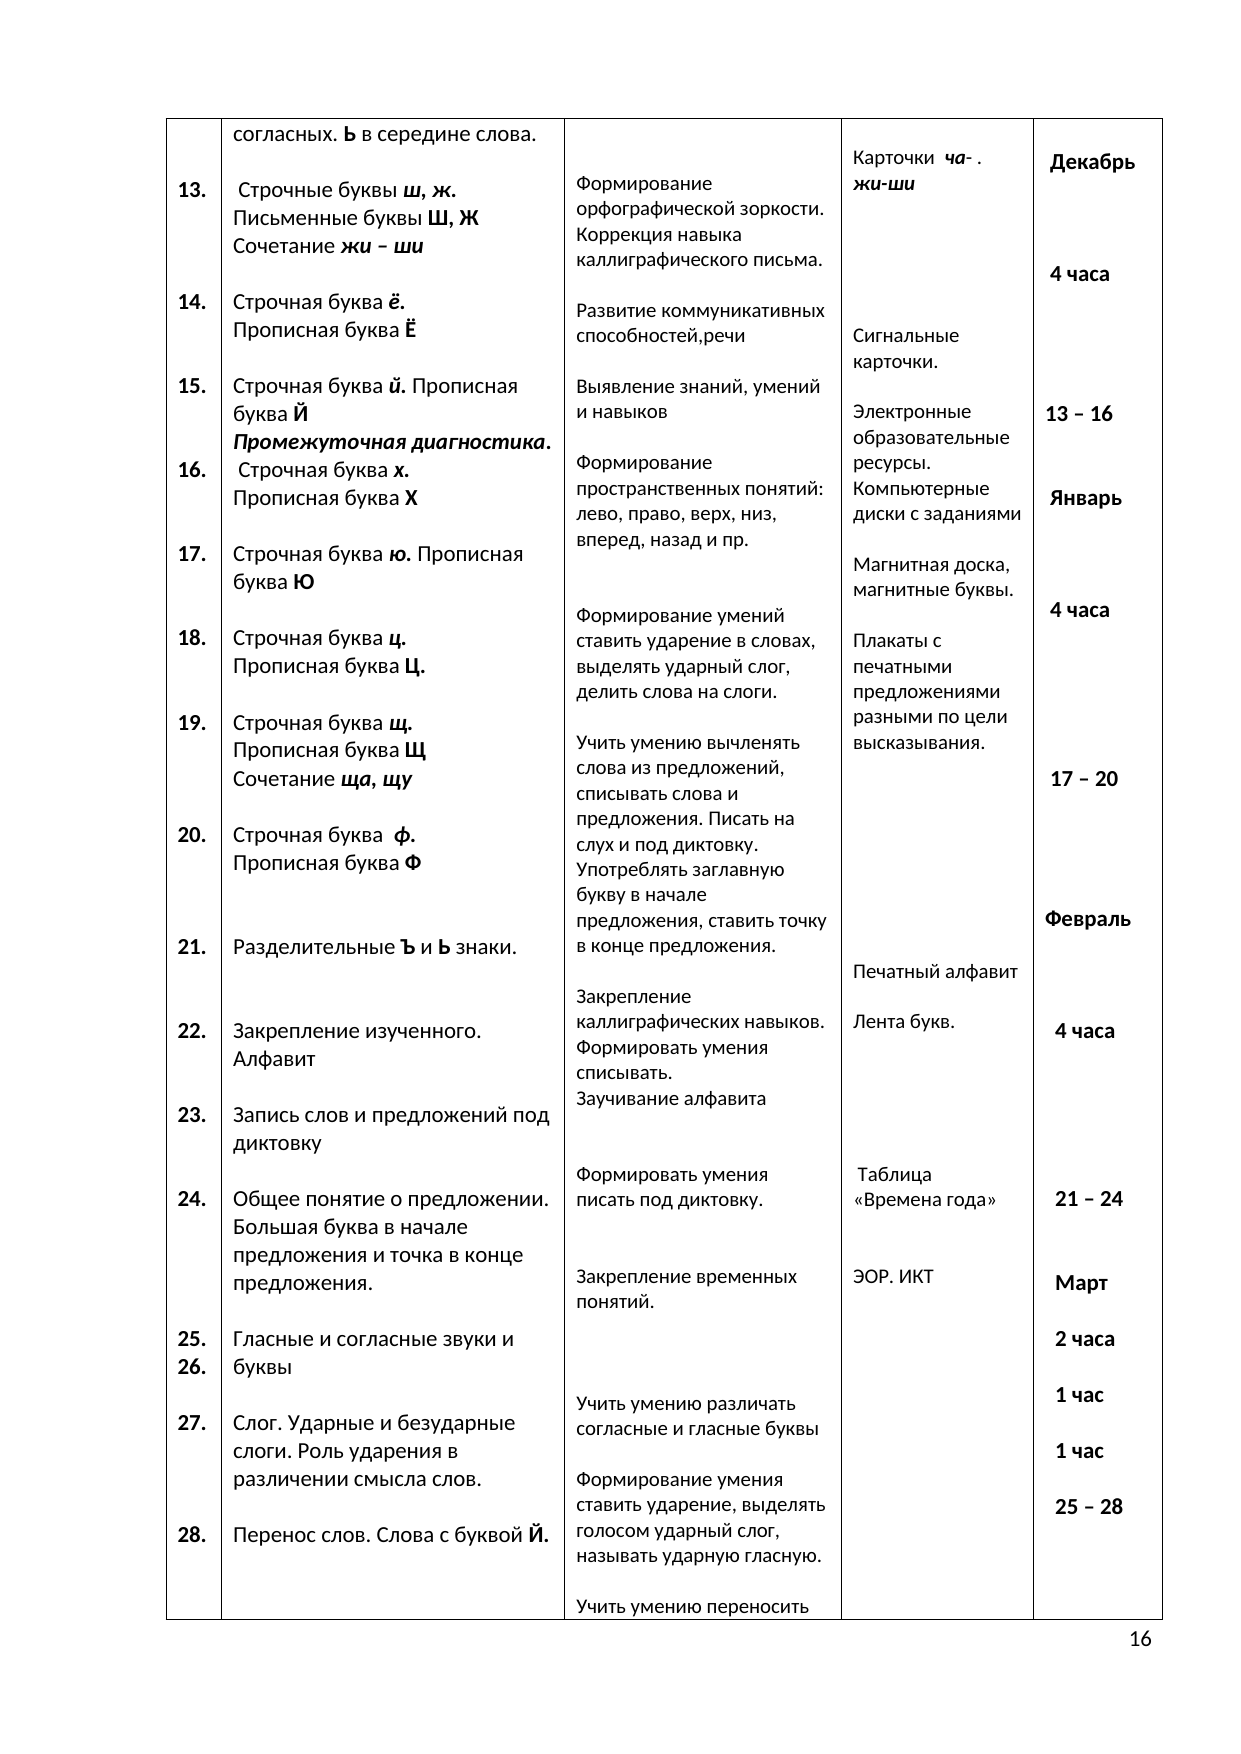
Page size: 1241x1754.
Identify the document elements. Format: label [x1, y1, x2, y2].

table_cell [842, 119, 1033, 1619]
table_cell [222, 119, 564, 1619]
table_cell [167, 119, 221, 1619]
table_cell [1034, 119, 1162, 1619]
table_cell [565, 119, 841, 1619]
